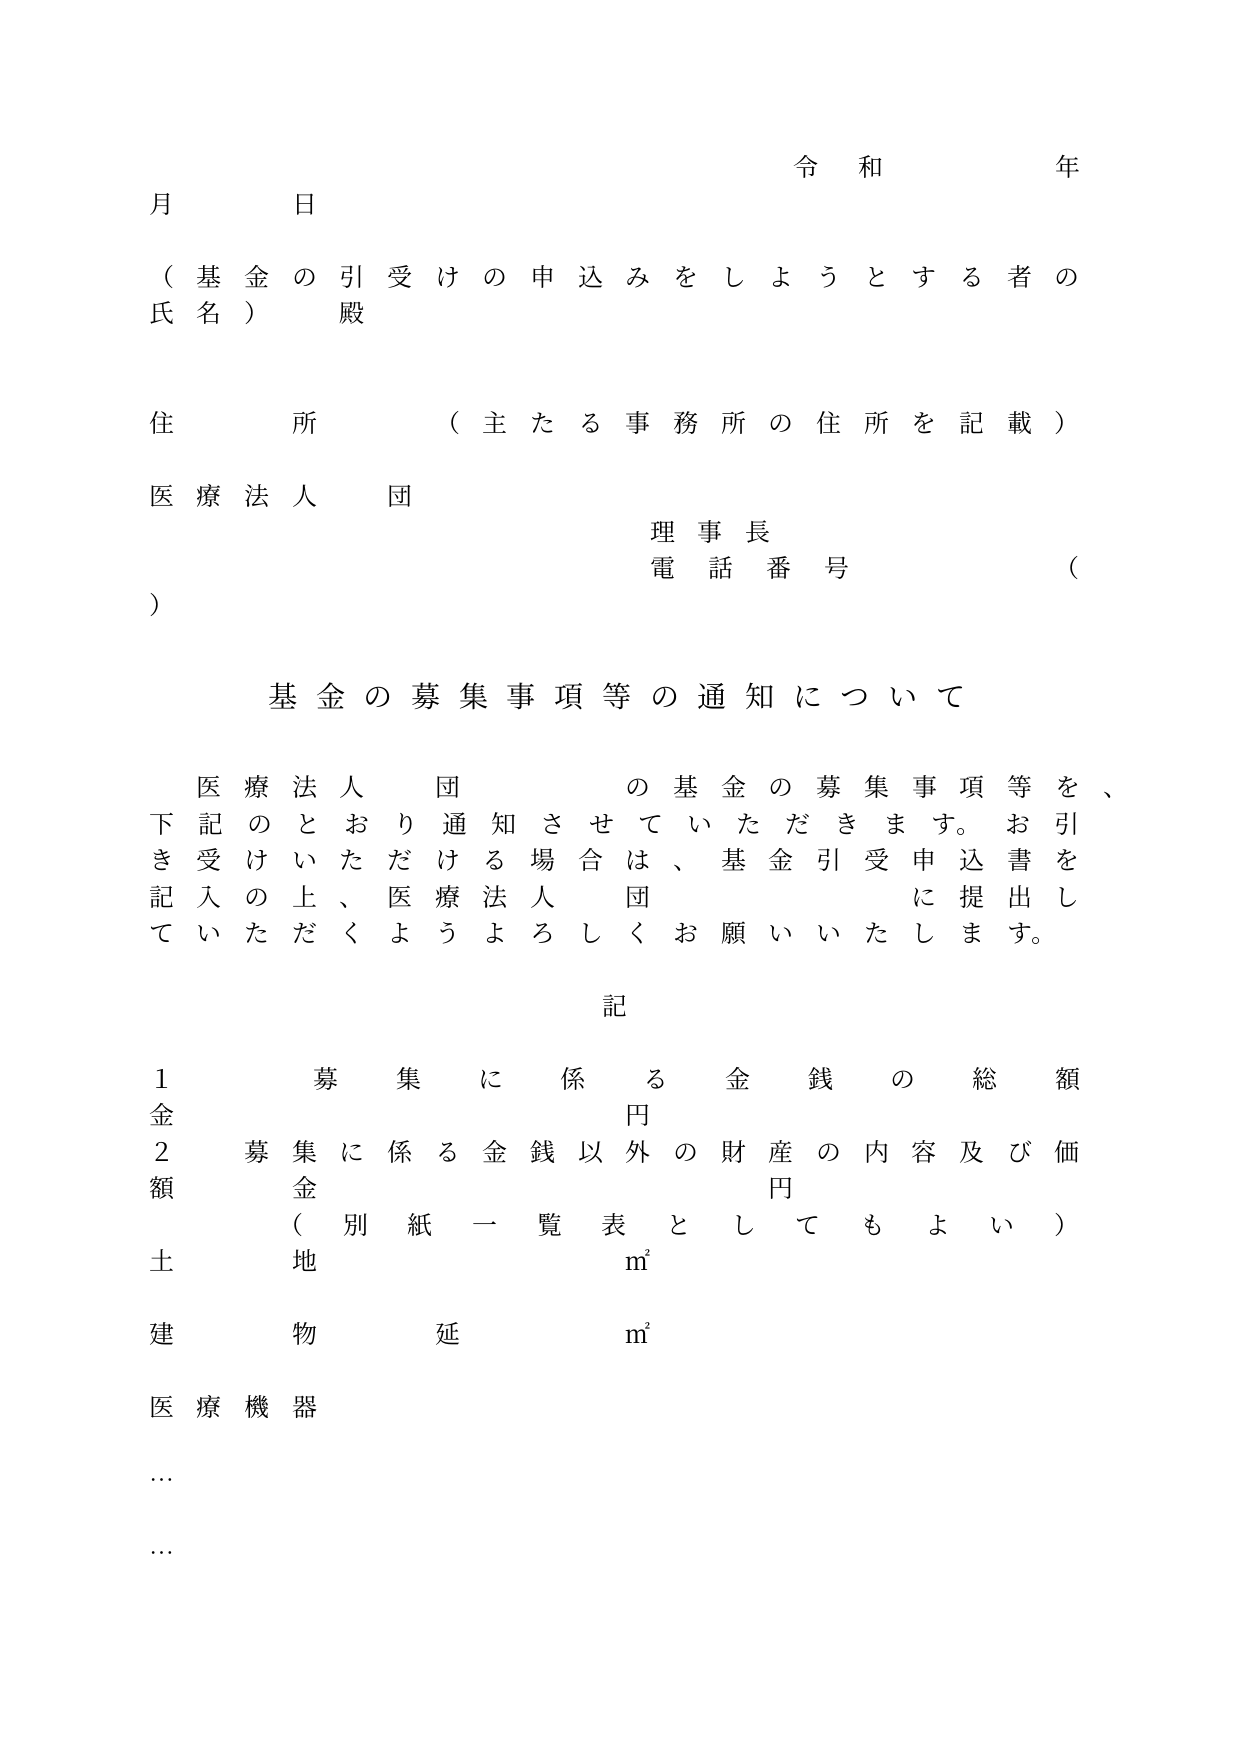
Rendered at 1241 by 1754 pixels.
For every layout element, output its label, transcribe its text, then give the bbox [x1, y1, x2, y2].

text 理事長 [149, 512, 1103, 549]
text 電話番号 （ ） [149, 549, 1103, 622]
text 記 [149, 986, 1103, 1023]
text （別紙一覧表としてもよい） 土 地 ㎡ [149, 1205, 1103, 1278]
text （基金の引受けの申込みをしようとする者の氏名） 殿 [149, 257, 1103, 330]
text ２ 募集に係る金銭以外の財産の内容及び価額 金 円 [149, 1132, 1103, 1205]
text … [149, 1424, 1103, 1497]
text 住 所 （主たる事務所の住所を記載） [149, 367, 1103, 439]
text 建 物 延 ㎡ [149, 1278, 1103, 1351]
text １ 募集に係る金銭の総額 金 円 [149, 1059, 1103, 1132]
text 医療法人 団 の基金の募集事項等を、下記のとおり通知させていただきます。お引き受けいただける場合は、基金引受申込書を記入の上、医療法人 団 に提出していただくようよろしくお願いいたします。 [149, 768, 1103, 950]
text 医療法人 団 [149, 439, 1103, 512]
text 医療機器 [149, 1351, 1103, 1424]
text 令和 年 月 日 [149, 148, 1103, 221]
text 基金の募集事項等の通知について [149, 658, 1103, 731]
text … [149, 1497, 1103, 1570]
